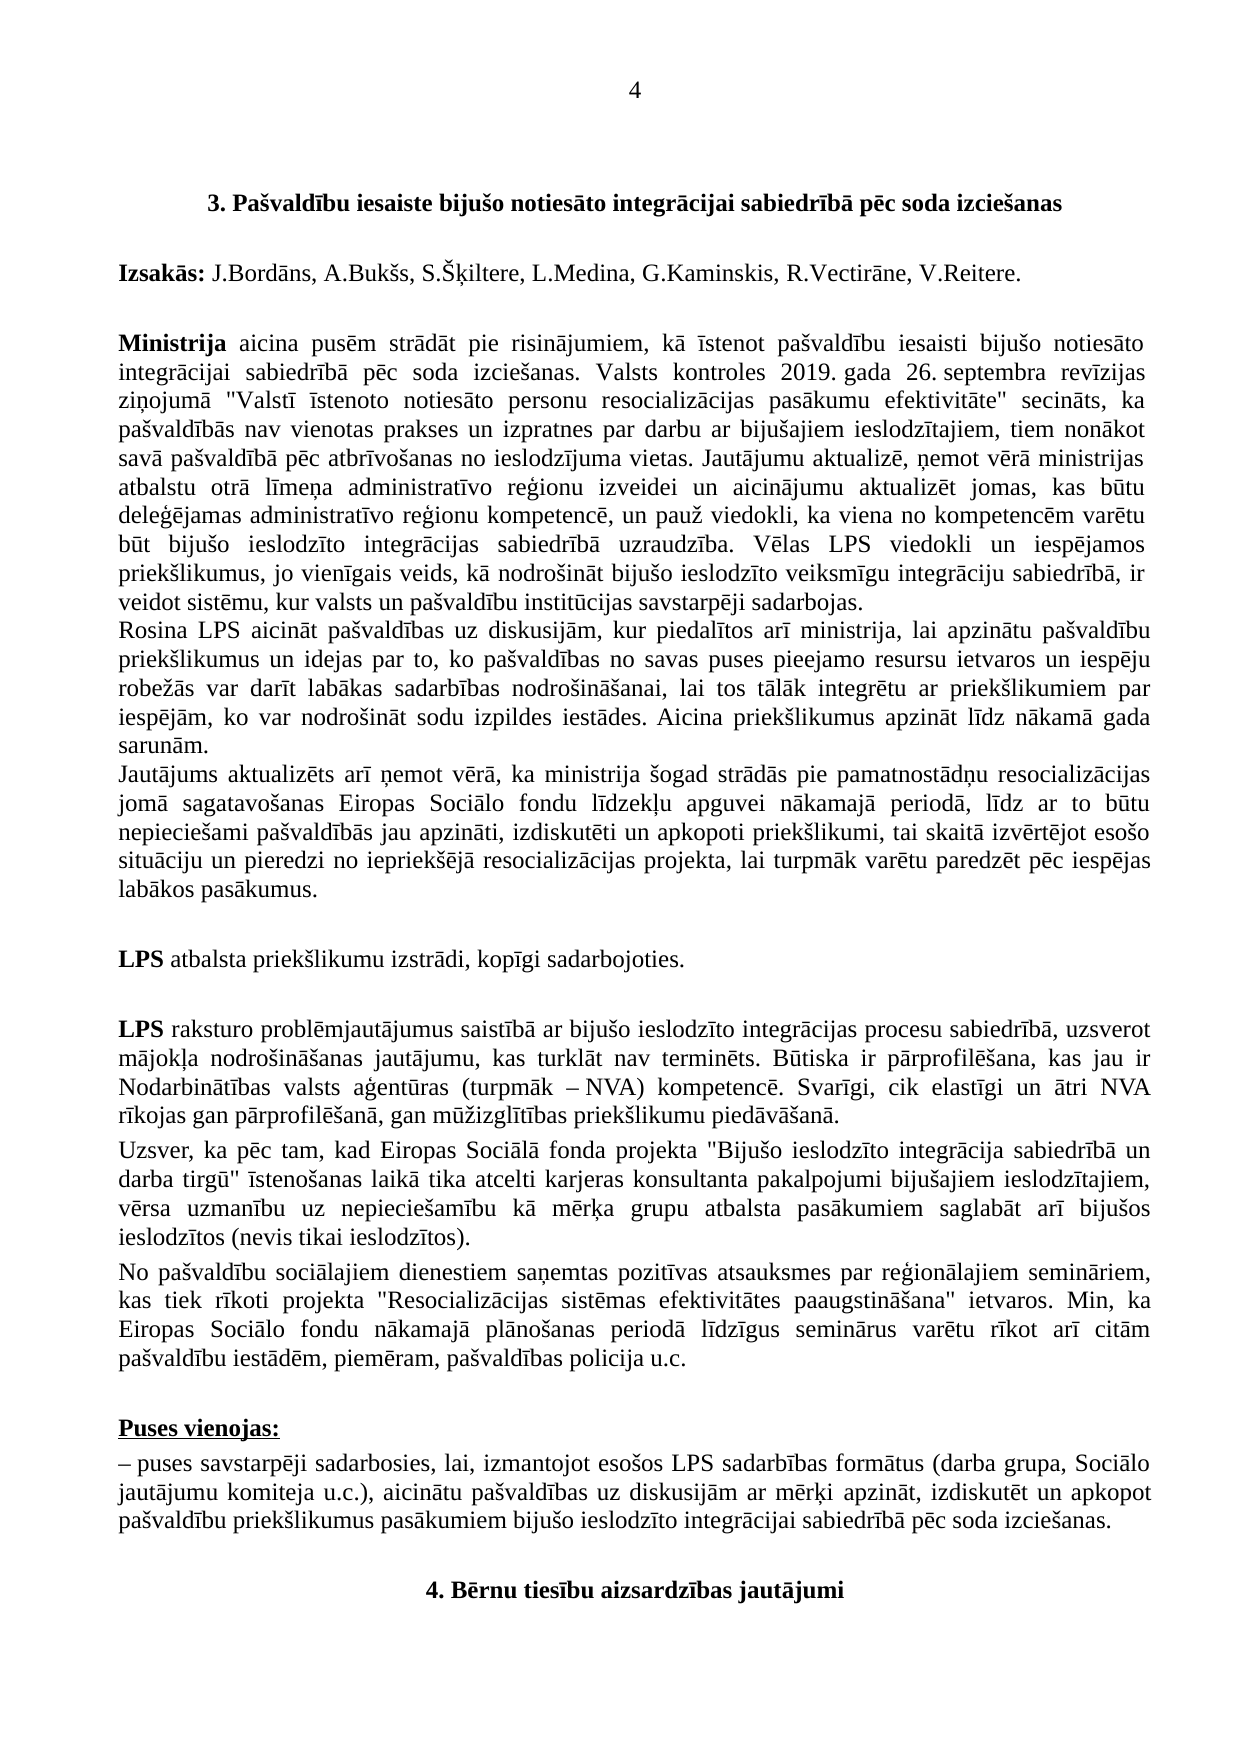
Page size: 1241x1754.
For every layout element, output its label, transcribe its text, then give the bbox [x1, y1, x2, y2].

text LPS raksturo problēmjautājumus saistībā ar bijušo ieslodzīto integrācijas procesu sabiedrībā, uzsverot mājokļa nodrošināšanas jautājumu, kas turklāt nav terminēts. Būtiska ir pārprofilēšana, kas jau ir Nodarbinātības valsts aģentūras (turpmāk – NVA) kompetencē. Svarīgi, cik elastīgi un ātri NVA rīkojas gan pārprofilēšanā, gan mūžizglītības priekšlikumu piedāvāšanā. [118, 1014, 1152, 1129]
text Puses vienojas: [118, 1413, 1152, 1442]
text LPS atbalsta priekšlikumu izstrādi, kopīgi sadarbojoties. [118, 944, 1152, 973]
text Rosina LPS aicināt pašvaldības uz diskusijām, kur piedalītos arī ministrija, lai apzinātu pašvaldību priekšlikumus un idejas par to, ko pašvaldības no savas puses pieejamo resursu ietvaros un iespēju robežās var darīt labākas sadarbības nodrošināšanai, lai tos tālāk integrētu ar priekšlikumiem par iespējām, ko var nodrošināt sodu izpildes iestādes. Aicina priekšlikumus apzināt līdz nākamā gada sarunām. [118, 616, 1152, 759]
text Ministrija aicina pusēm strādāt pie risinājumiem, kā īstenot pašvaldību iesaisti bijušo notiesāto integrācijai sabiedrībā pēc soda izciešanas. Valsts kontroles 2019. gada 26. septembra revīzijas ziņojumā "Valstī īstenoto notiesāto personu resocializācijas pasākumu efektivitāte" secināts, ka pašvaldībās nav vienotas prakses un izpratnes par darbu ar bijušajiem ieslodzītajiem, tiem nonākot savā pašvaldībā pēc atbrīvošanas no ieslodzījuma vietas. Jautājumu aktualizē, ņemot vērā ministrijas atbalstu otrā līmeņa administratīvo reģionu izveidei un aicinājumu aktualizēt jomas, kas būtu deleģējamas administratīvo reģionu kompetencē, un pauž viedokli, ka viena no kompetencēm varētu būt bijušo ieslodzīto integrācijas sabiedrībā uzraudzība. Vēlas LPS viedokli un iespējamos priekšlikumus, jo vienīgais veids, kā nodrošināt bijušo ieslodzīto veiksmīgu integrāciju sabiedrībā, ir veidot sistēmu, kur valsts un pašvaldību institūcijas savstarpēji sadarbojas. [118, 328, 1146, 616]
text Uzsver, ka pēc tam, kad Eiropas Sociālā fonda projekta "Bijušo ieslodzīto integrācija sabiedrībā un darba tirgū" īstenošanas laikā tika atcelti karjeras konsultanta pakalpojumi bijušajiem ieslodzītajiem, vērsa uzmanību uz nepieciešamību kā mērķa grupu atbalsta pasākumiem saglabāt arī bijušos ieslodzītos (nevis tikai ieslodzītos). [118, 1136, 1152, 1251]
text – puses savstarpēji sadarbosies, lai, izmantojot esošos LPS sadarbības formātus (darba grupa, Sociālo jautājumu komiteja u.c.), aicinātu pašvaldības uz diskusijām ar mērķi apzināt, izdiskutēt un apkopot pašvaldību priekšlikumus pasākumiem bijušo ieslodzīto integrācijai sabiedrībā pēc soda izciešanas. [118, 1448, 1152, 1534]
text 4. Bērnu tiesību aizsardzības jautājumi [118, 1576, 1152, 1604]
text 3. Pašvaldību iesaiste bijušo notiesāto integrācijai sabiedrībā pēc soda izciešanas [118, 188, 1152, 217]
text No pašvaldību sociālajiem dienestiem saņemtas pozitīvas atsauksmes par reģionālajiem semināriem, kas tiek rīkoti projekta "Resocializācijas sistēmas efektivitātes paaugstināšana" ietvaros. Min, ka Eiropas Sociālo fondu nākamajā plānošanas periodā līdzīgus seminārus varētu rīkot arī citām pašvaldību iestādēm, piemēram, pašvaldības policija u.c. [118, 1257, 1152, 1372]
text Izsakās: J.Bordāns, A.Bukšs, S.Šķiltere, L.Medina, G.Kaminskis, R.Vectirāne, V.Reitere. [118, 258, 1146, 287]
text Jautājums aktualizēts arī ņemot vērā, ka ministrija šogad strādās pie pamatnostādņu resocializācijas jomā sagatavošanas Eiropas Sociālo fondu līdzekļu apguvei nākamajā periodā, līdz ar to būtu nepieciešami pašvaldībās jau apzināti, izdiskutēti un apkopoti priekšlikumi, tai skaitā izvērtējot esošo situāciju un pieredzi no iepriekšējā resocializācijas projekta, lai turpmāk varētu paredzēt pēc iespējas labākos pasākumus. [118, 759, 1152, 903]
